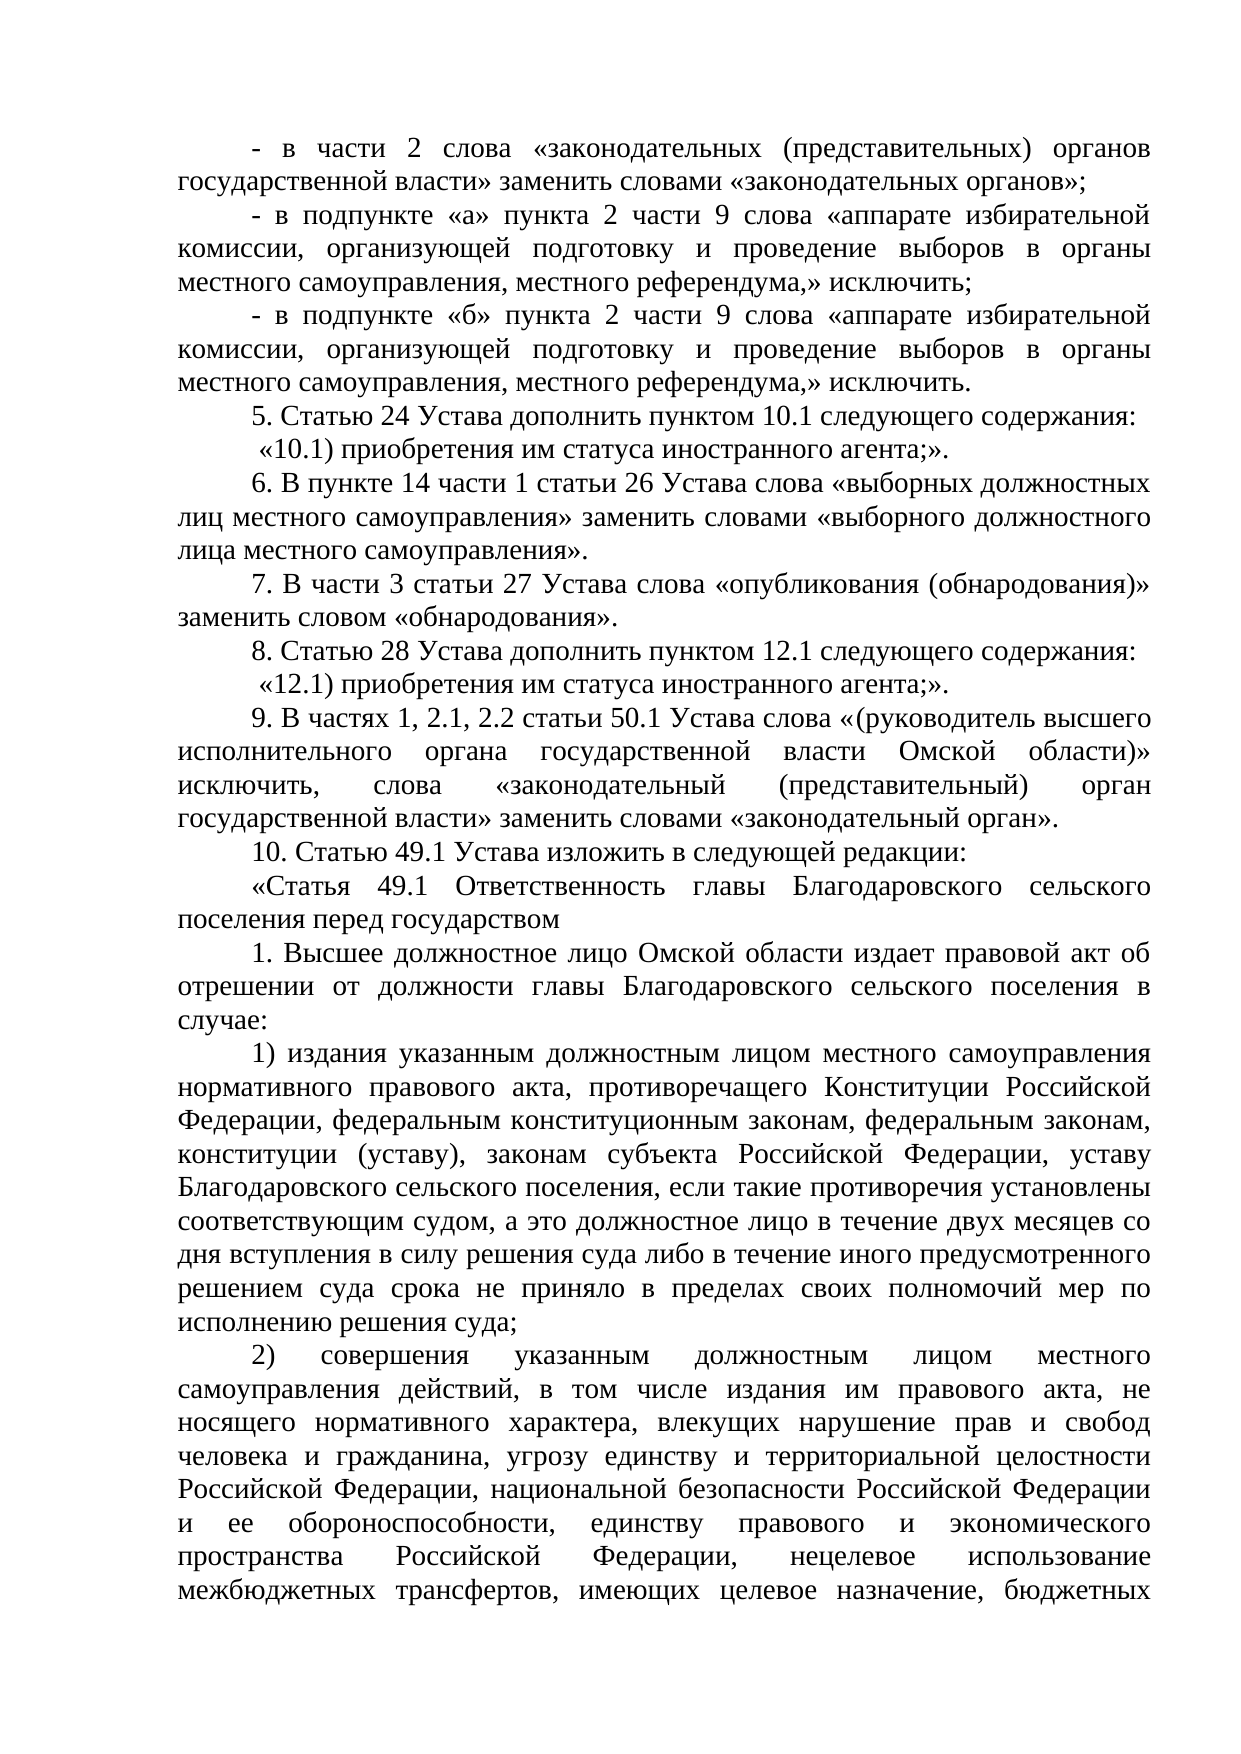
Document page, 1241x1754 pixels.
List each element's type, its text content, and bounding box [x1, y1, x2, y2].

text 8. Статью 28 Устава дополнить пунктом 12.1 следующего содержания: [177, 633, 1152, 666]
text «Статья 49.1 Ответственность главы Благодаровского сельского поселения перед государством [177, 868, 1152, 935]
text 1) издания указанным должностным лицом местного самоуправления нормативного правового акта, противоречащего Конституции Российской Федерации, федеральным конституционным законам, федеральным законам, конституции (уставу), законам субъекта Российской Федерации, уставу Благодаровского сельского поселения, если такие противоречия установлены соответствующим судом, а это должностное лицо в течение двух месяцев со дня вступления в силу решения суда либо в течение иного предусмотренного решением суда срока не приняло в пределах своих полномочий мер по исполнению решения суда; [177, 1035, 1152, 1337]
text «12.1) приобретения им статуса иностранного агента;». [177, 666, 1152, 700]
text - в части 2 слова «законодательных (представительных) органов государственной власти» заменить словами «законодательных органов»; [177, 130, 1152, 197]
text «10.1) приобретения им статуса иностранного агента;». [177, 432, 1152, 465]
text - в подпункте «а» пункта 2 части 9 слова «аппарате избирательной комиссии, организующей подготовку и проведение выборов в органы местного самоуправления, местного референдума,» исключить; [177, 197, 1152, 297]
text 9. В частях 1, 2.1, 2.2 статьи 50.1 Устава слова «(руководитель высшего исполнительного органа государственной власти Омской области)» исключить, слова «законодательный (представительный) орган государственной власти» заменить словами «законодательный орган». [177, 700, 1152, 834]
text 10. Статью 49.1 Устава изложить в следующей редакции: [177, 834, 1152, 868]
text 5. Статью 24 Устава дополнить пунктом 10.1 следующего содержания: [177, 398, 1152, 432]
text 1. Высшее должностное лицо Омской области издает правовой акт об отрешении от должности главы Благодаровского сельского поселения в случае: [177, 935, 1152, 1035]
text 7. В части 3 статьи 27 Устава слова «опубликования (обнародования)» заменить словом «обнародования». [177, 566, 1152, 633]
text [177, 1337, 1152, 1606]
text - в подпункте «б» пункта 2 части 9 слова «аппарате избирательной комиссии, организующей подготовку и проведение выборов в органы местного самоуправления, местного референдума,» исключить. [177, 297, 1152, 398]
text 6. В пункте 14 части 1 статьи 26 Устава слова «выборных должностных лиц местного самоуправления» заменить словами «выборного должностного лица местного самоуправления». [177, 465, 1152, 566]
